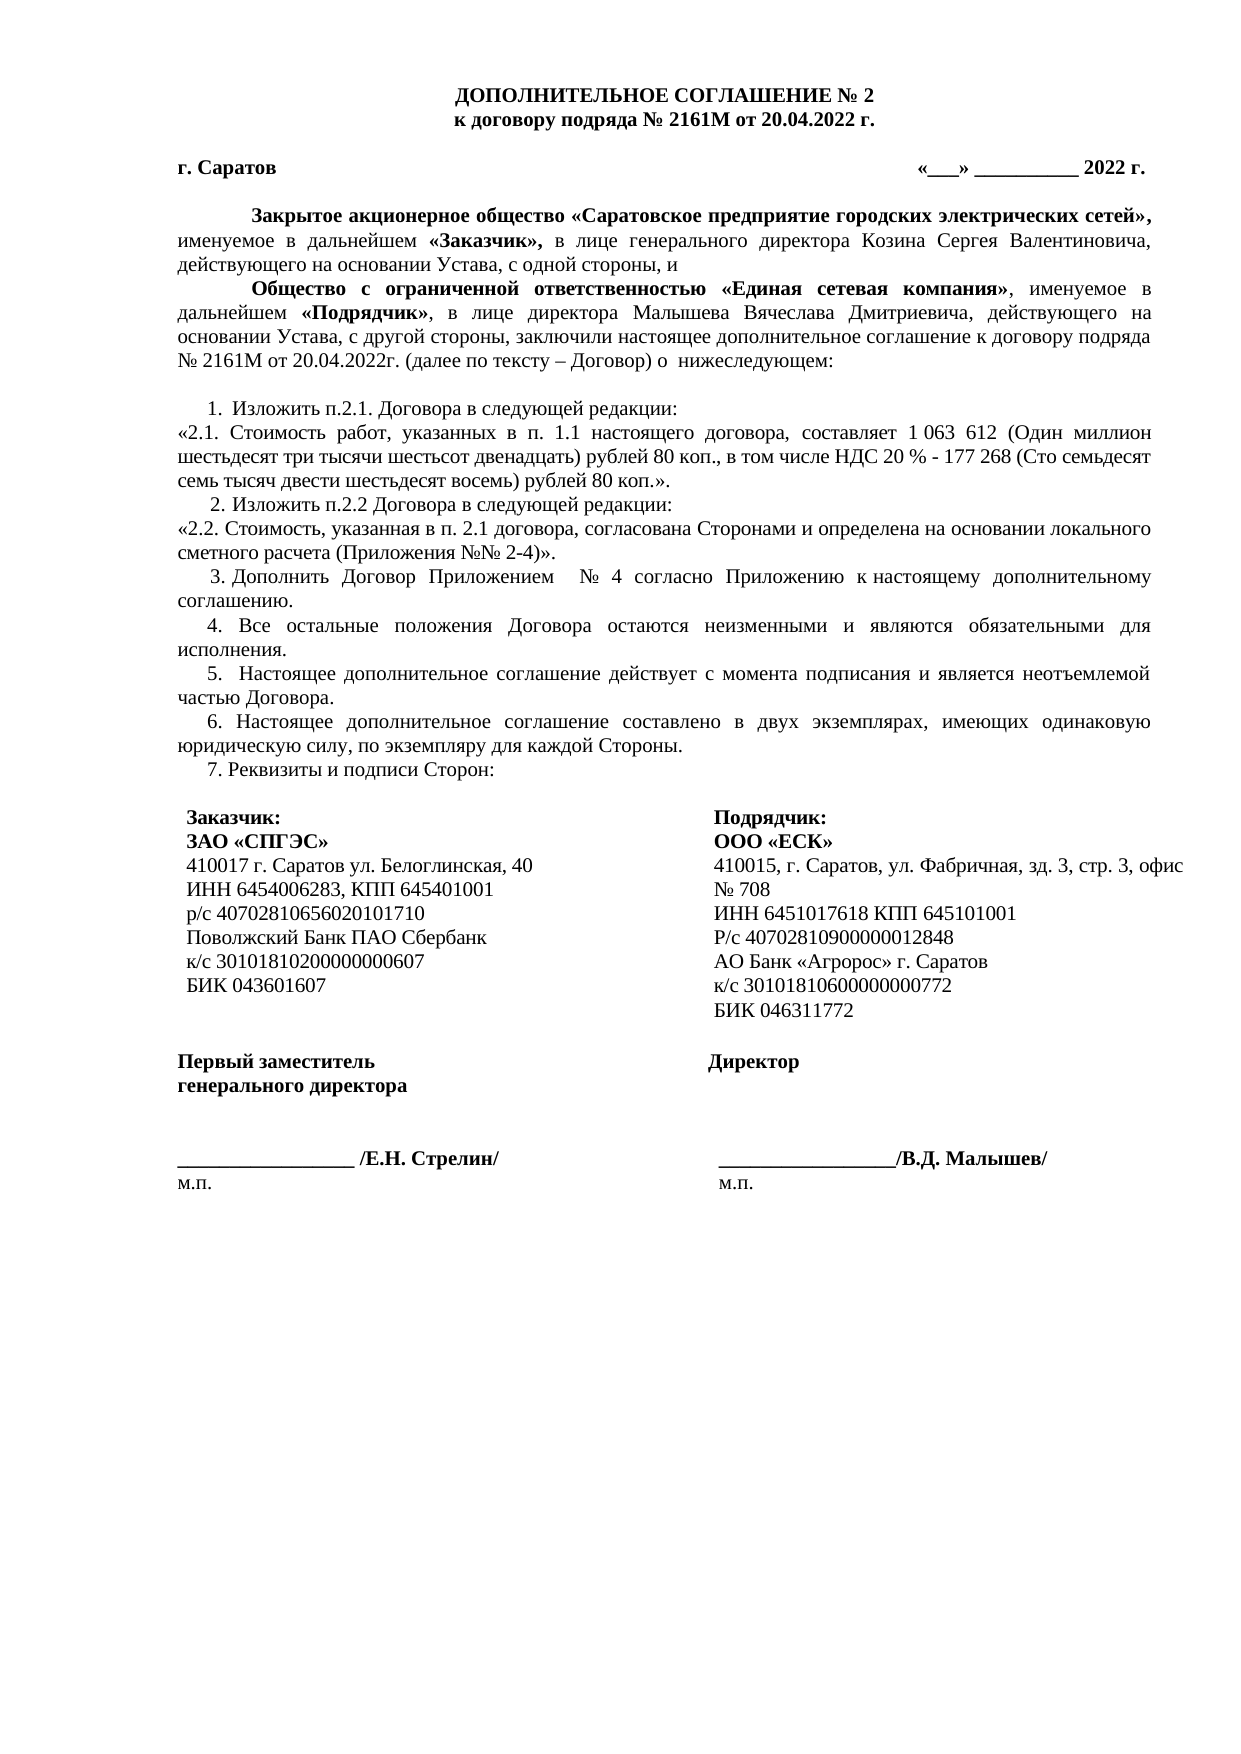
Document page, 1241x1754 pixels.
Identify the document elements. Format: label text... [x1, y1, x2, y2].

title к договору подряда № 2161М от 20.04.2022 г. [177, 107, 1152, 131]
text Закрытое акционерное общество «Саратовское предприятие городских электрических сетей», именуемое в дальнейшем «Заказчик», в лице генерального директора Козина Сергея Валентиновича, действующего на основании Устава, с одной стороны, и [177, 203, 1152, 276]
text 7. Реквизиты и подписи Сторон: [177, 757, 1152, 781]
text 5. Настоящее дополнительное соглашение действует с момента подписания и является неотъемлемой частью Договора. [177, 661, 1152, 709]
table_header Подрядчик: ООО «ЕСК» 410015, г. Саратов, ул. Фабричная, зд. 3, стр. 3, офис № 708 ИНН 6451017618 КПП 645101001 Р/с 40702810900000012848 АО Банк «Агророс» г. Саратов к/с 30101810600000000772 БИК 046311772 [702, 805, 1195, 1049]
text г. Саратов «___» __________ 2022 г. [177, 155, 1152, 179]
text «2.2. Стоимость, указанная в п. 2.1 договора, согласована Сторонами и определена на основании локального сметного расчета (Приложения №№ 2-4)». [177, 516, 1152, 564]
text «2.1. Стоимость работ, указанных в п. 1.1 настоящего договора, составляет 1 063 612 (Один миллион шестьдесят три тысячи шестьсот двенадцать) рублей 80 коп., в том числе НДС 20 % - 177 268 (Сто семьдесят семь тысяч двести шестьдесят восемь) рублей 80 коп.». [177, 420, 1152, 492]
list Изложить п.2.1. Договора в следующей редакции: [207, 396, 1152, 420]
table_header Заказчик: ЗАО «СПГЭС» 410017 г. Саратов ул. Белоглинская, 40 ИНН 6454006283, КПП 645401001 р/с 40702810656020101710 Поволжский Банк ПАО Сбербанк к/с 30101810200000000607 БИК 043601607 [175, 805, 702, 1049]
list Дополнить Договор Приложением № 4 согласно Приложению к настоящему дополнительному соглашению. [177, 564, 1152, 612]
title ДОПОЛНИТЕЛЬНОЕ СОГЛАШЕНИЕ № 2 [177, 83, 1152, 107]
text генерального директора [177, 1073, 1152, 1097]
text Общество с ограниченной ответственностью «Единая сетевая компания», именуемое в дальнейшем «Подрядчик», в лице директора Малышева Вячеслава Дмитриевича, действующего на основании Устава, с другой стороны, заключили настоящее дополнительное соглашение к договору подряда № 2161М от 20.04.2022г. (далее по тексту – Договор) о нижеследующем: [177, 276, 1152, 372]
text 6. Настоящее дополнительное соглашение составлено в двух экземплярах, имеющих одинаковую юридическую силу, по экземпляру для каждой Стороны. [177, 709, 1152, 757]
text Первый заместитель Директор [177, 1049, 1152, 1073]
list 4. Все остальные положения Договора остаются неизменными и являются обязательными для исполнения. [177, 612, 1152, 661]
text м.п. м.п. [177, 1170, 1152, 1194]
text _________________ /Е.Н. Стрелин/ _________________/В.Д. Малышев/ [177, 1146, 1152, 1170]
list Изложить п.2.2 Договора в следующей редакции: [210, 492, 1152, 516]
